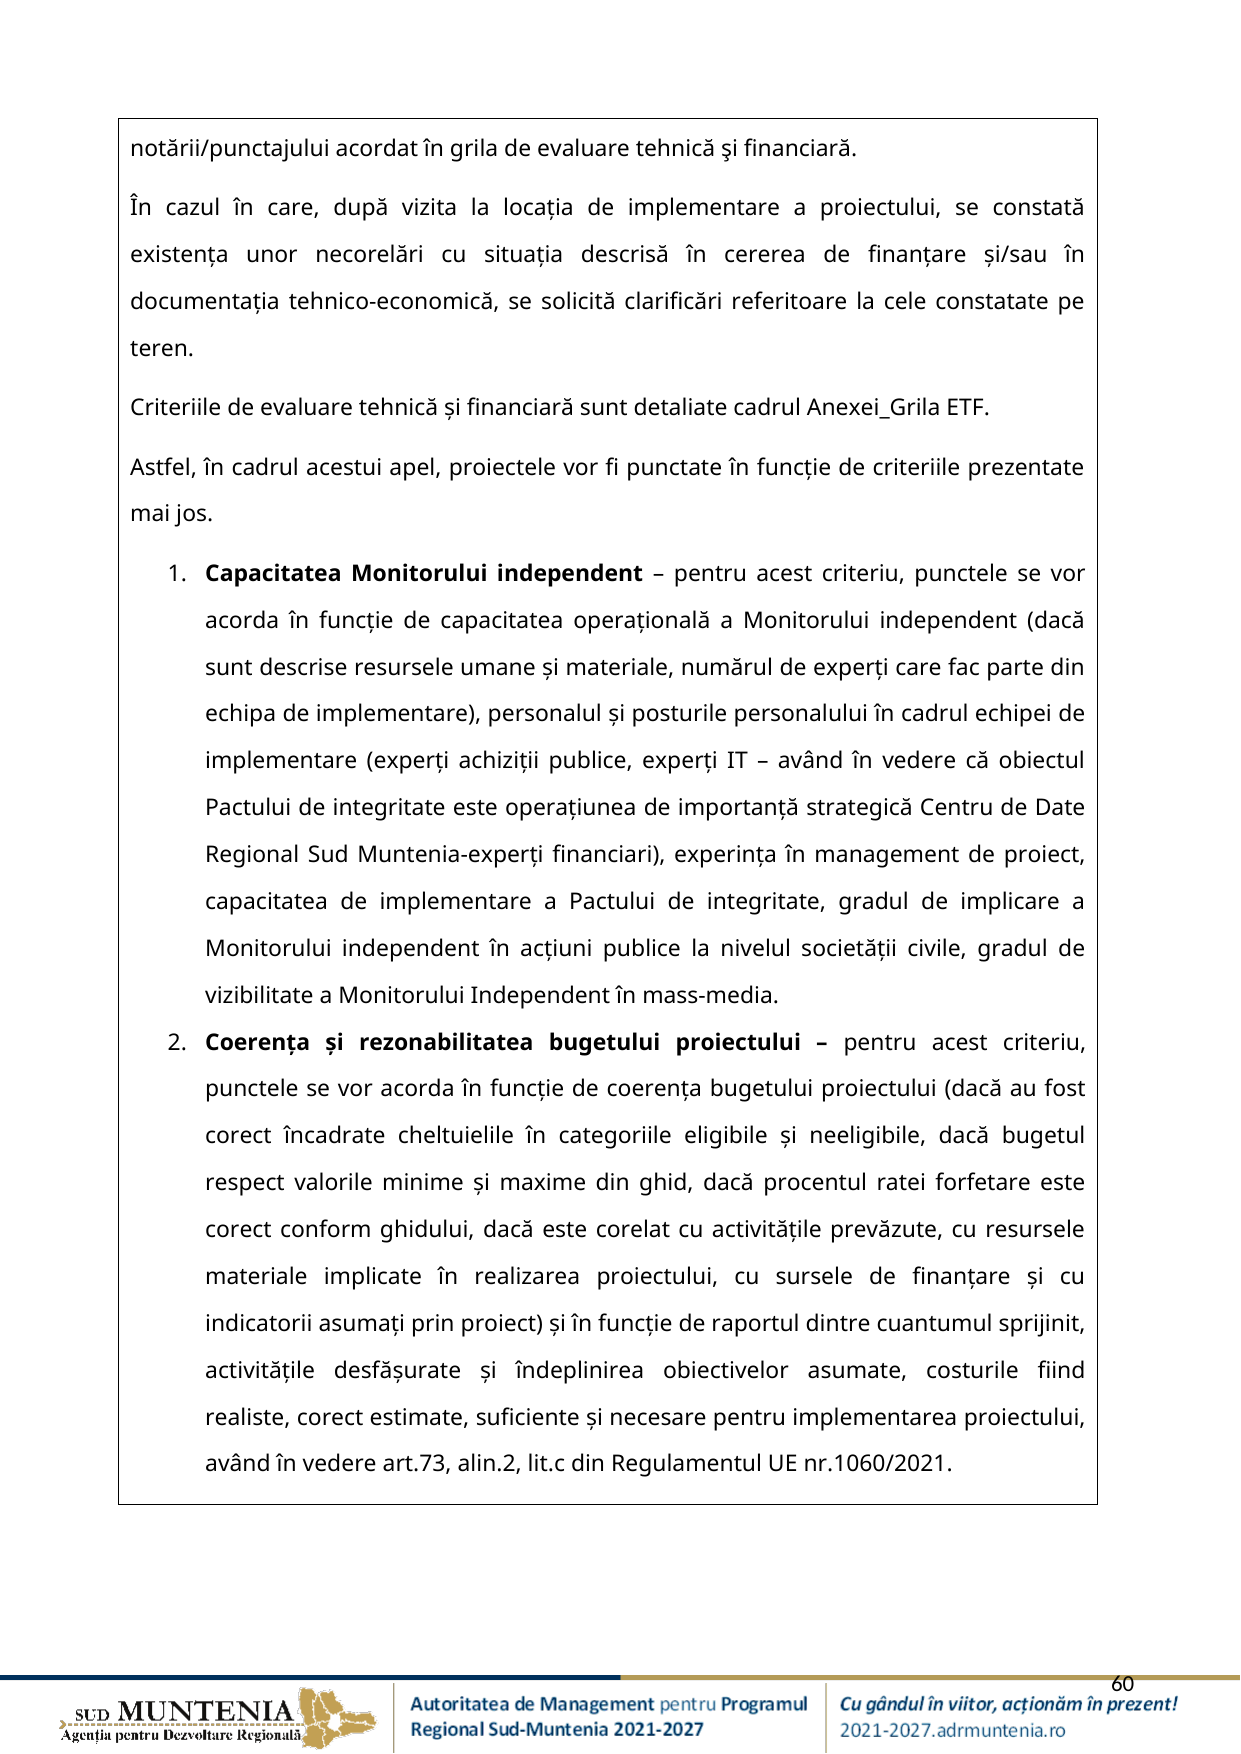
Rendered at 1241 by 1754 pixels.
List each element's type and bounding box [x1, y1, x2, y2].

table_header [119, 119, 1097, 1504]
picture [0, 1675, 1241, 1754]
